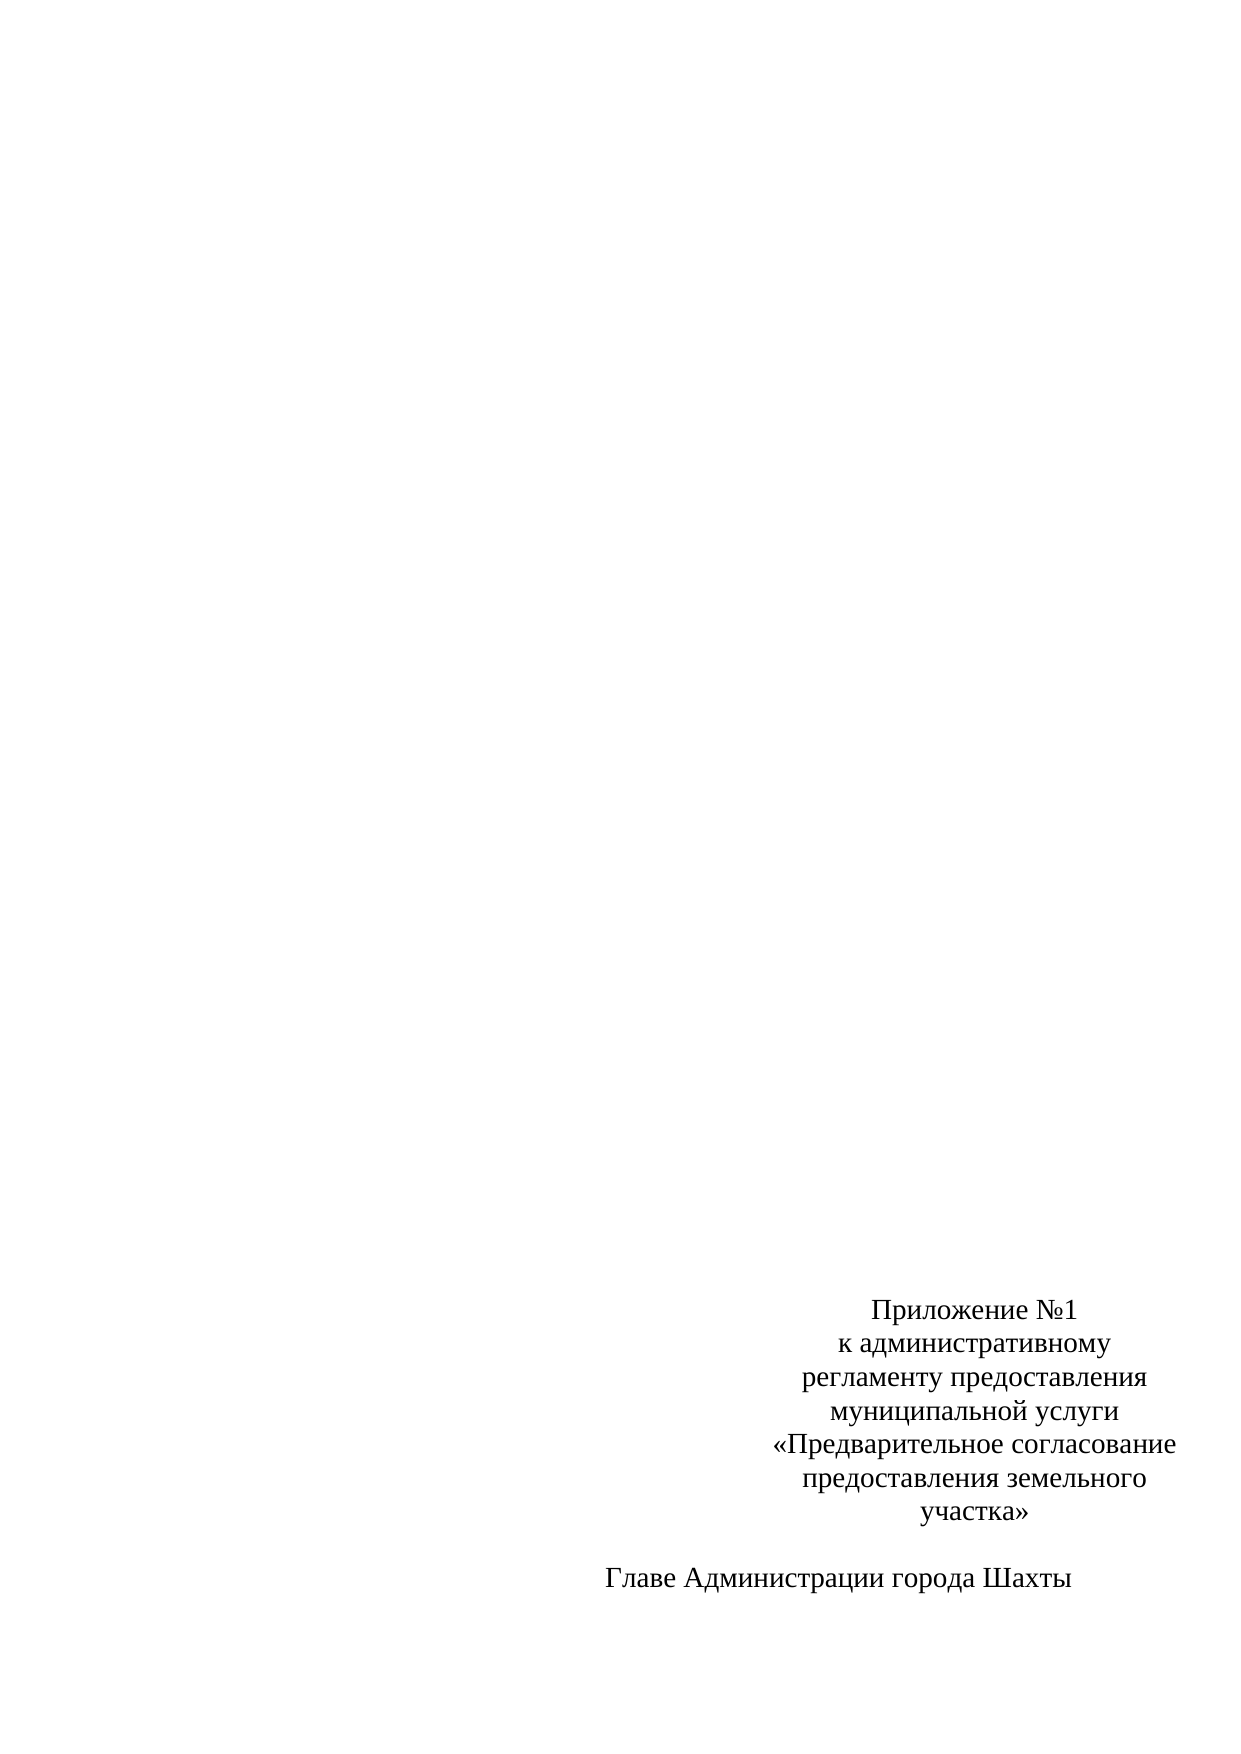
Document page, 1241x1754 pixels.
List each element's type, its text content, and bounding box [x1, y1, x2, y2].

text Главе Администрации города Шахты [605, 1560, 1181, 1594]
text к административному регламенту предоставления муниципальной услуги «Предварительное согласование предоставления земельного участка» [768, 1326, 1181, 1527]
text Приложение №1 [768, 1292, 1181, 1326]
